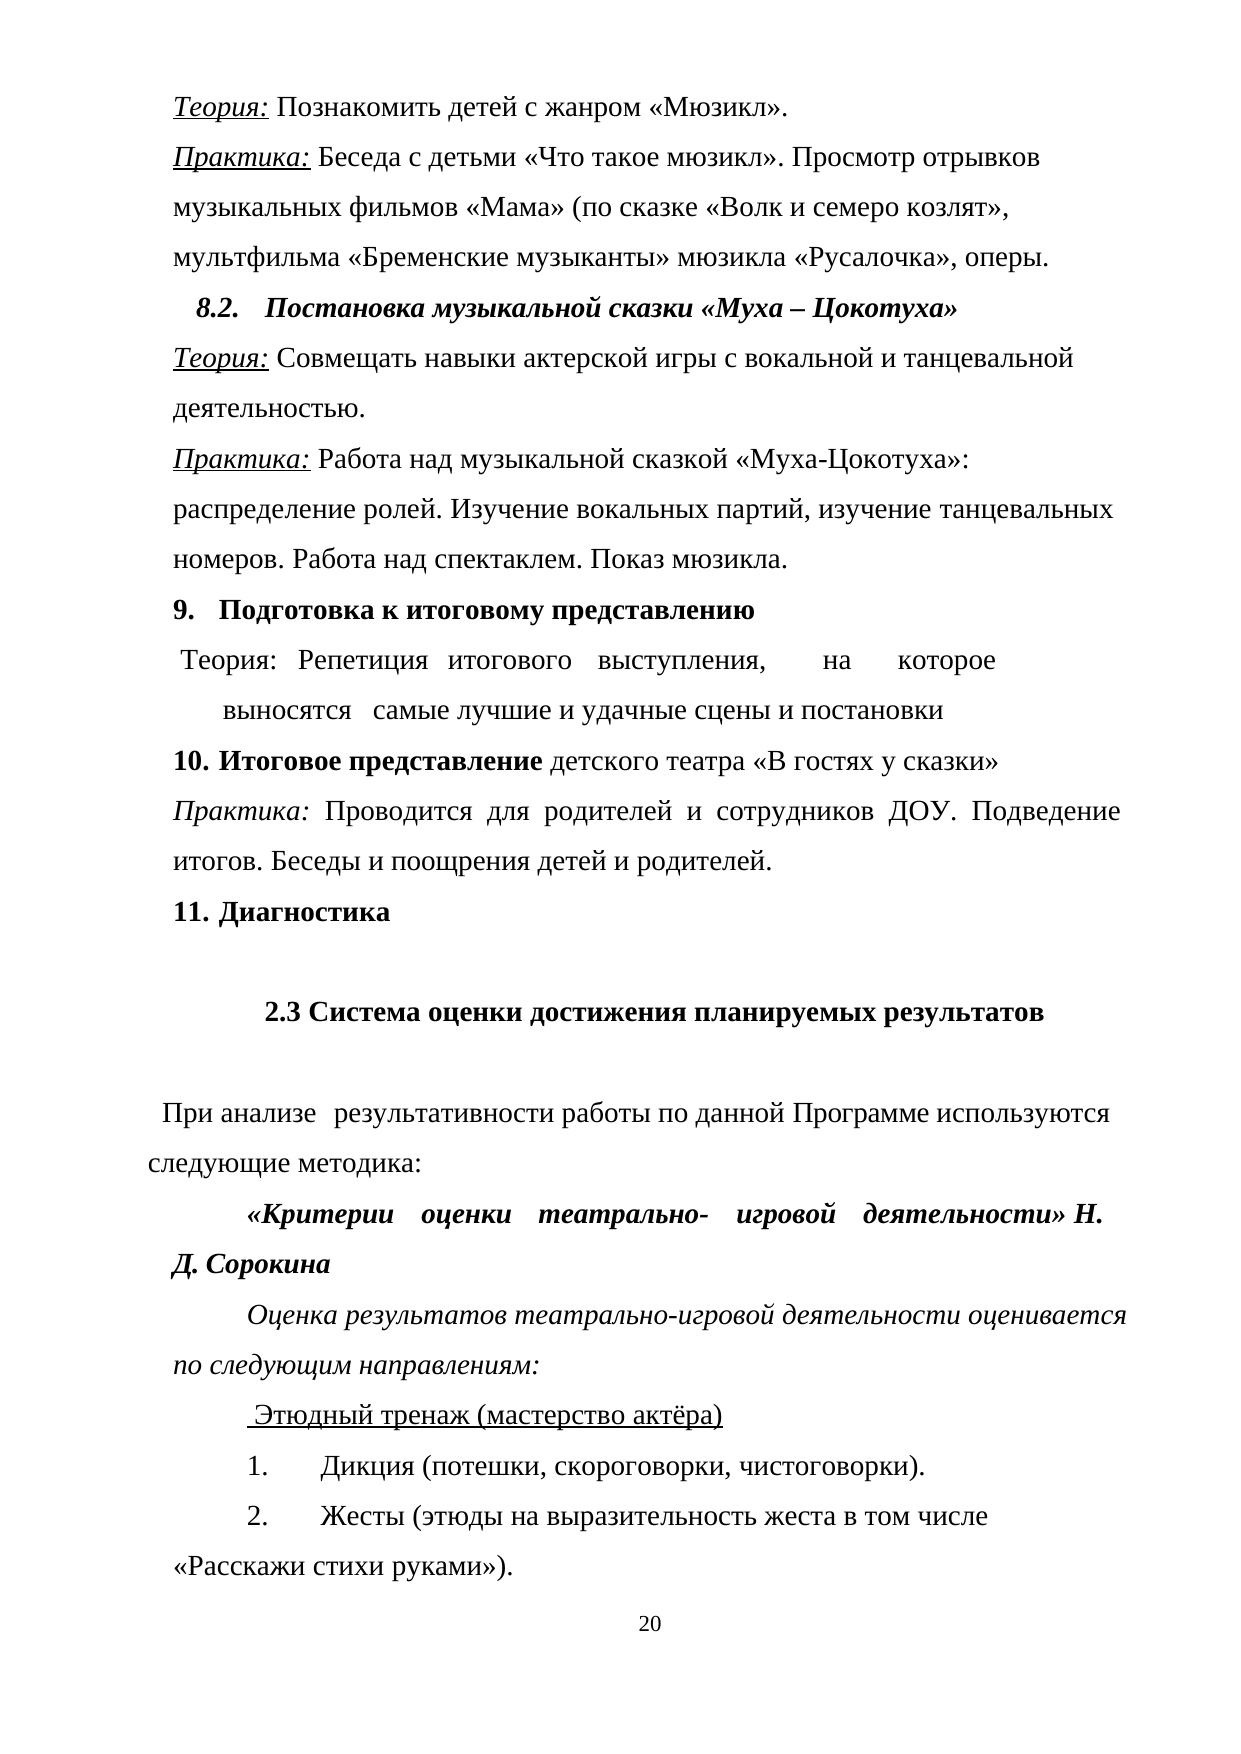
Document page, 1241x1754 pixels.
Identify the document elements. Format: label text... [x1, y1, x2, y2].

text Теория: Познакомить детей с жанром «Мюзикл». [173, 89, 1122, 122]
list Дикция (потешки, скороговорки, чистоговорки). [247, 1448, 1152, 1481]
text Практика: Беседа с детьми «Что такое мюзикл». Просмотр отрывков музыкальных фильмов «Мама» (по сказке «Волк и семеро козлят», мультфильма «Бременские музыканты» мюзикла «Русалочка», оперы. [173, 139, 1122, 273]
text При анализе результативности работы по данной Программе используются следующие методика: [148, 1095, 1122, 1179]
list Постановка музыкальной сказки «Муха – Цокотуха» [196, 290, 1122, 323]
list Диагностика [173, 894, 1122, 927]
subtitle 2.3 Система оценки достижения планируемых результатов [148, 994, 1152, 1028]
list Итоговое представление детского театра «В гостях у сказки» [173, 743, 1122, 776]
text Этюдный тренаж (мастерство актёра) [247, 1397, 1152, 1431]
text Теория: Совмещать навыки актерской игры с вокальной и танцевальной деятельностью. [173, 340, 1122, 424]
list Подготовка к итоговому представлению [173, 592, 1122, 625]
text Теория: Репетиция итогового выступления, на которое выносятся самые лучшие и удачные сцены и постановки [173, 642, 1122, 726]
text Практика: Проводится для родителей и сотрудников ДОУ. Подведение итогов. Беседы и поощрения детей и родителей. [173, 793, 1122, 877]
text Практика: Работа над музыкальной сказкой «Муха-Цокотуха»: распределение ролей. Изучение вокальных партий, изучение танцевальных номеров. Работа над спектаклем. Показ мюзикла. [173, 441, 1122, 575]
text Оценка результатов театрально-игровой деятельности оценивается по следующим направлениям: [173, 1297, 1152, 1381]
subtitle «Критерии оценки театрально- игровой деятельности» Н. Д. Сорокина [173, 1196, 1122, 1280]
list Жесты (этюды на выразительность жеста в том числе «Расскажи стихи руками»). [173, 1498, 1122, 1582]
